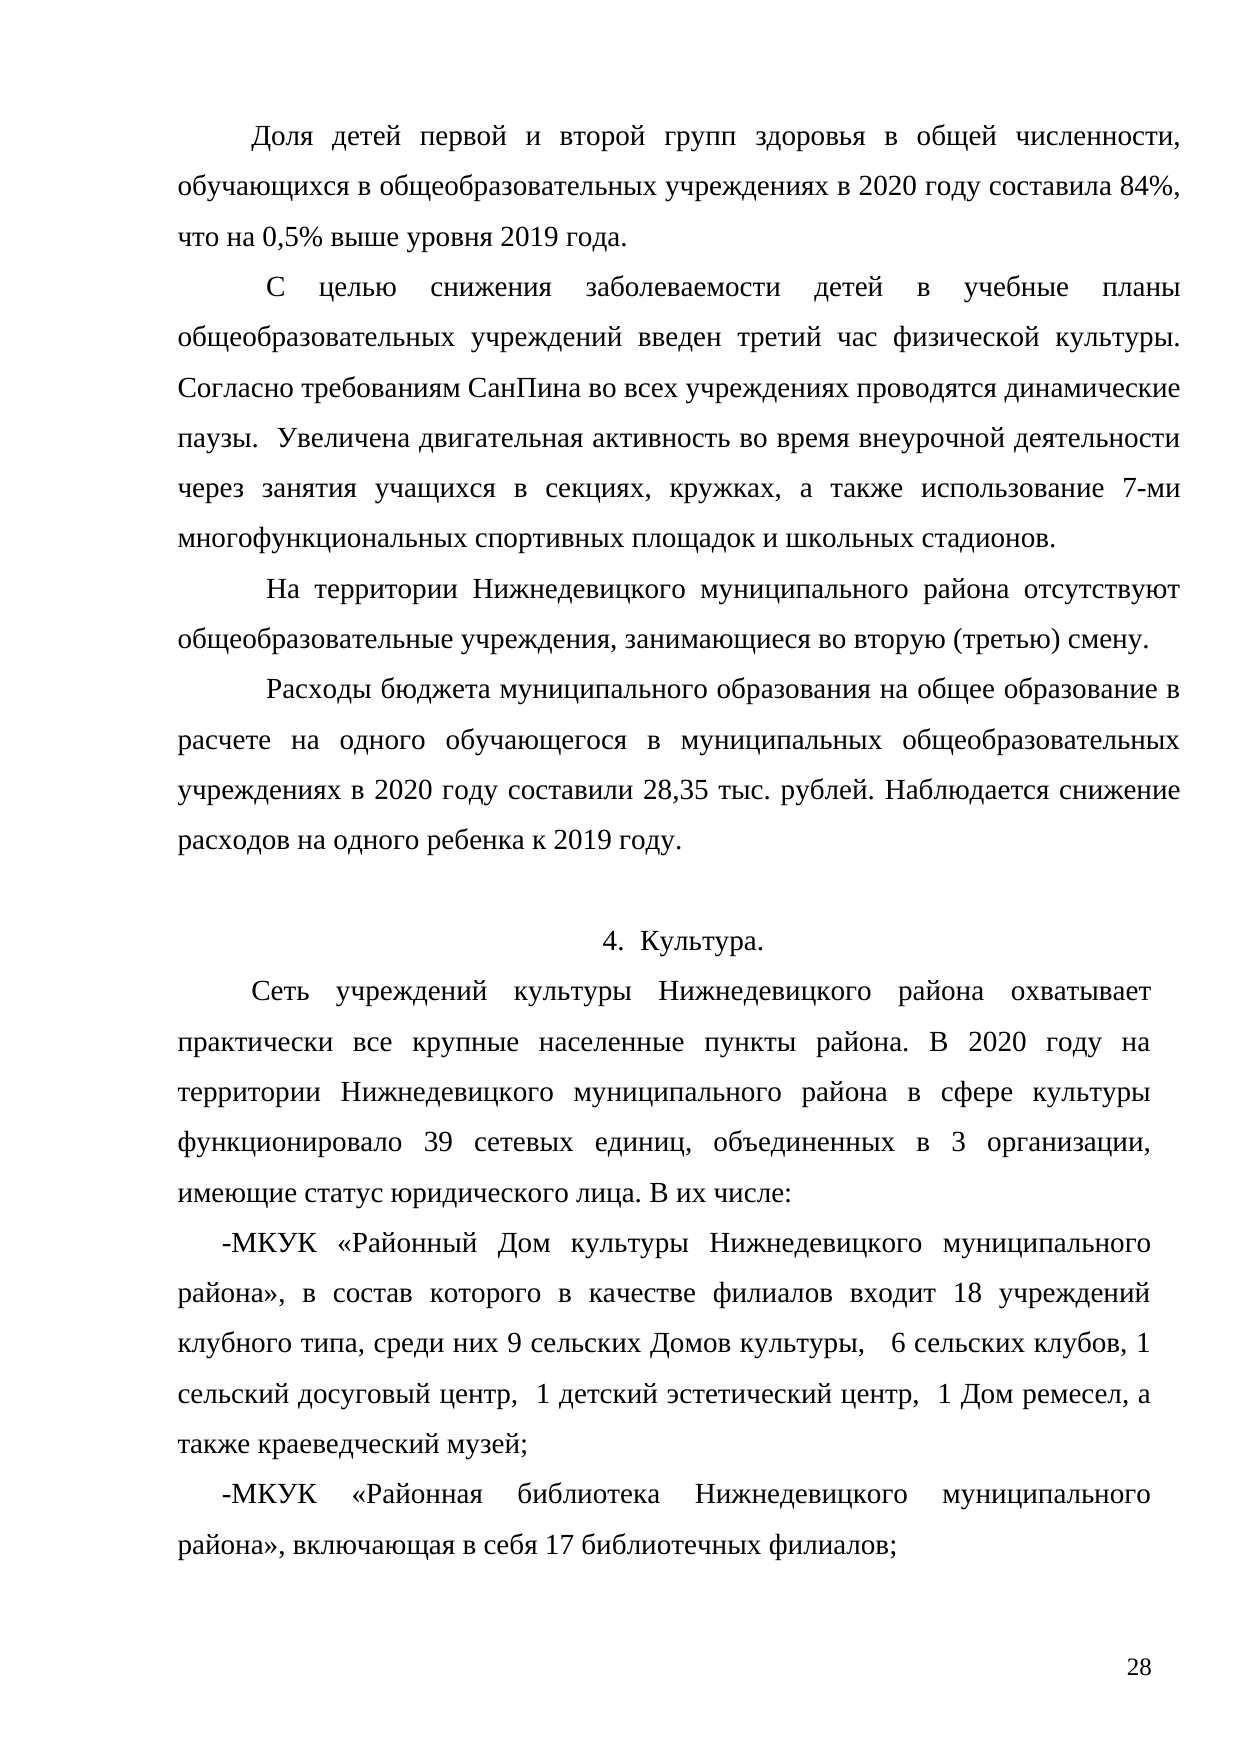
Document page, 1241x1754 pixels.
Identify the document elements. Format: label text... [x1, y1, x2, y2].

text С целью снижения заболеваемости детей в учебные планы общеобразовательных учреждений введен третий час физической культуры. Согласно требованиям СанПина во всех учреждениях проводятся динамические паузы. Увеличена двигательная активность во время внеурочной деятельности через занятия учащихся в секциях, кружках, а также использование 7-ми многофункциональных спортивных площадок и школьных стадионов. [177, 269, 1181, 554]
text Расходы бюджета муниципального образования на общее образование в расчете на одного обучающегося в муниципальных общеобразовательных учреждениях в 2020 году составили 28,35 тыс. рублей. Наблюдается снижение расходов на одного ребенка к 2019 году. [177, 672, 1181, 856]
list Культура. [215, 923, 1152, 957]
list -МКУК «Районный Дом культуры Нижнедевицкого муниципального района», в состав которого в качестве филиалов входит 18 учреждений клубного типа, среди них 9 сельских Домов культуры, 6 сельских клубов, 1 сельский досуговый центр, 1 детский эстетический центр, 1 Дом ремесел, а также краеведческий музей; [177, 1225, 1152, 1460]
text Доля детей первой и второй групп здоровья в общей численности, обучающихся в общеобразовательных учреждениях в 2020 году составила 84%, что на 0,5% выше уровня 2019 года. [177, 118, 1181, 252]
text На территории Нижнедевицкого муниципального района отсутствуют общеобразовательные учреждения, занимающиеся во вторую (третью) смену. [177, 571, 1181, 655]
text Сеть учреждений культуры Нижнедевицкого района охватывает практически все крупные населенные пункты района. В 2020 году на территории Нижнедевицкого муниципального района в сфере культуры функционировало 39 сетевых единиц, объединенных в 3 организации, имеющие статус юридического лица. В их числе: [177, 973, 1152, 1208]
list -МКУК «Районная библиотека Нижнедевицкого муниципального района», включающая в себя 17 библиотечных филиалов; [177, 1477, 1152, 1560]
